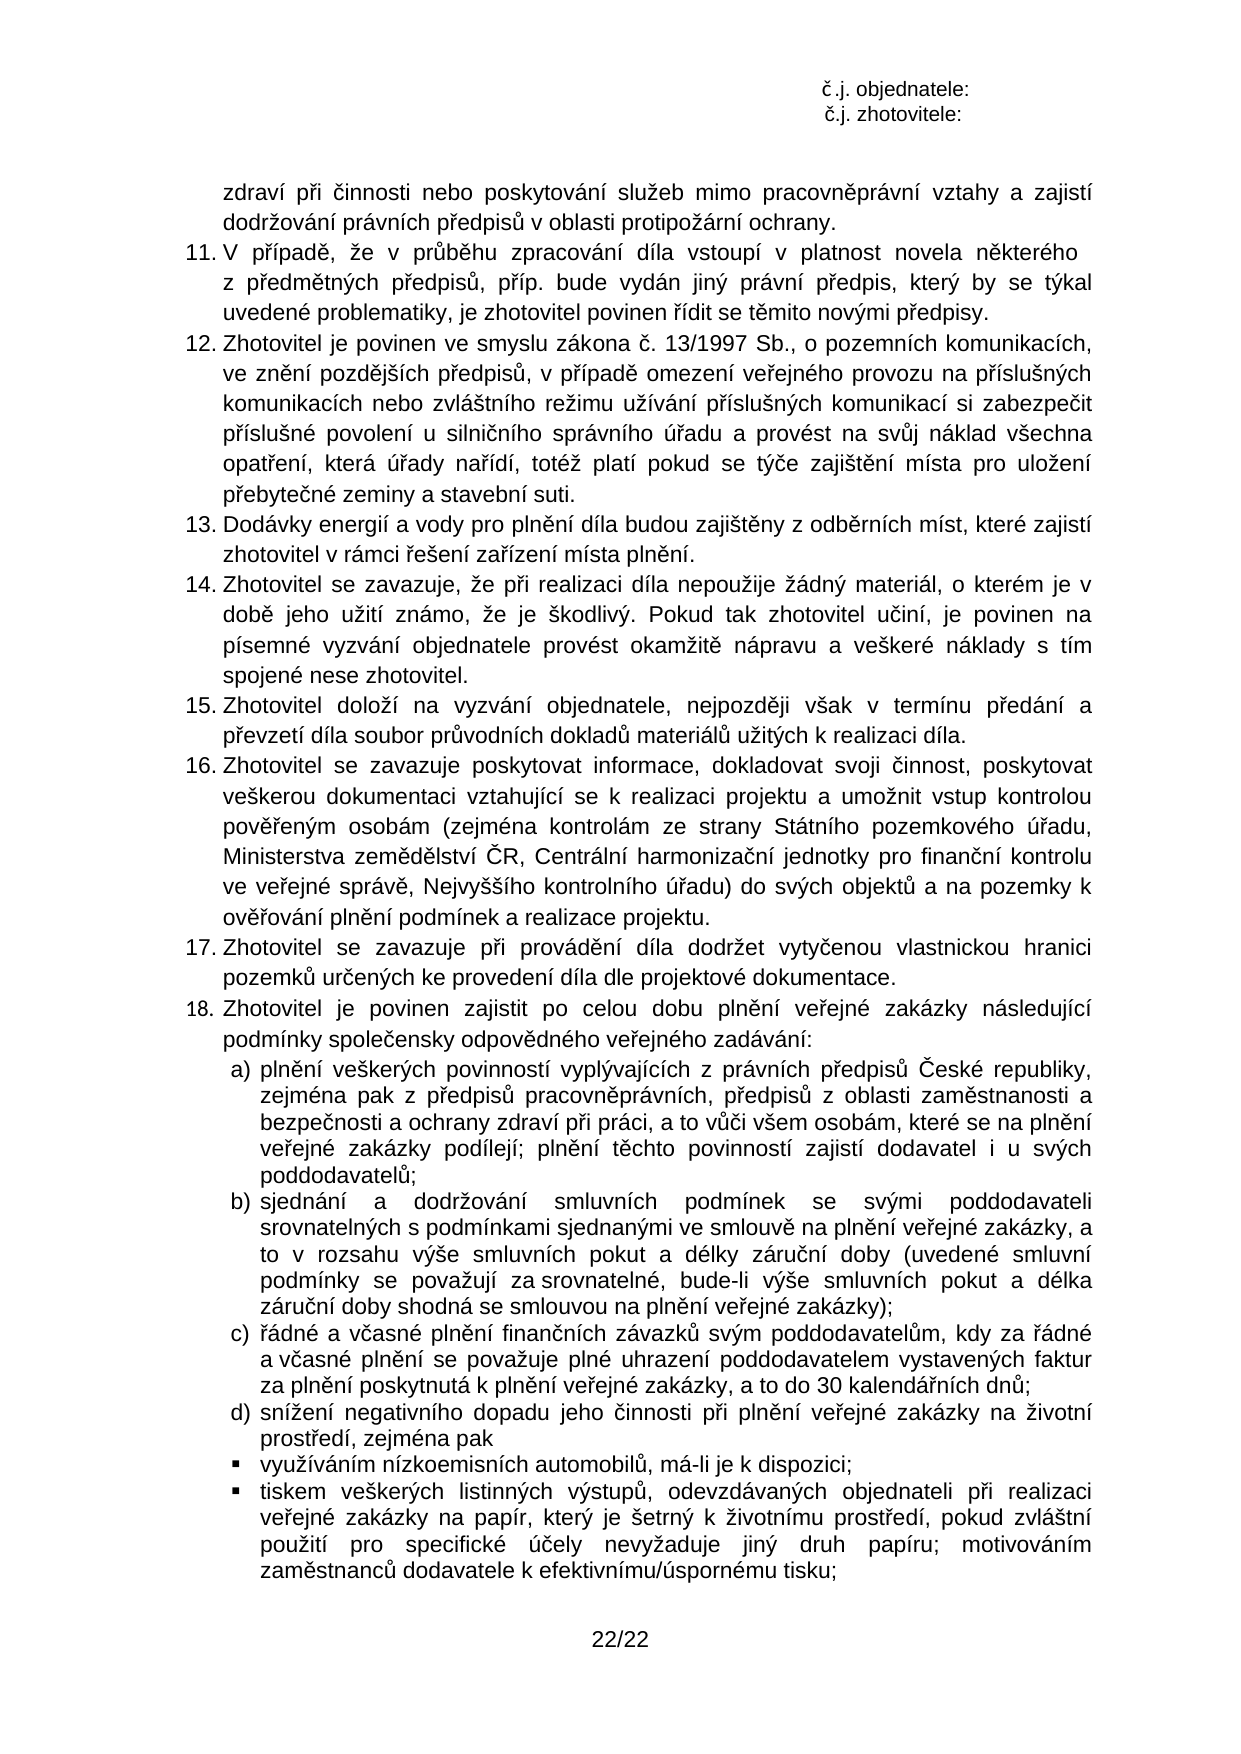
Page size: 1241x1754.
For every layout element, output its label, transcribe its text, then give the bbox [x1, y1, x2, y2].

list snížení negativního dopadu jeho činnosti při plnění veřejné zakázky na životní prostředí, zejména pak [230, 1399, 1093, 1451]
list Zhotovitel je povinen zajistit po celou dobu plnění veřejné zakázky následující podmínky společensky odpovědného veřejného zadávání: [185, 994, 1093, 1052]
list Dodávky energií a vody pro plnění díla budou zajištěny z odběrních míst, které zajistí zhotovitel v rámci řešení zařízení místa plnění. [185, 511, 1093, 567]
list Zhotovitel je povinen ve smyslu zákona č. 13/1997 Sb., o pozemních komunikacích, ve znění pozdějších předpisů, v případě omezení veřejného provozu na příslušných komunikacích nebo zvláštního režimu užívání příslušných komunikací si zabezpečit příslušné povolení u silničního správního úřadu a provést na svůj náklad všechna opatření, která úřady nařídí, totéž platí pokud se týče zajištění místa pro uložení přebytečné zeminy a stavební suti. [185, 329, 1093, 507]
list využíváním nízkoemisních automobilů, má-li je k dispozici; [230, 1451, 1093, 1478]
list Zhotovitel se zavazuje, že při realizaci díla nepoužije žádný materiál, o kterém je v době jeho užití známo, že je škodlivý. Pokud tak zhotovitel učiní, je povinen na písemné vyzvání objednatele provést okamžitě nápravu a veškeré náklady s tím spojené nese zhotovitel. [185, 571, 1093, 688]
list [185, 178, 1093, 235]
list tiskem veškerých listinných výstupů, odevzdávaných objednateli při realizaci veřejné zakázky na papír, který je šetrný k životnímu prostředí, pokud zvláštní použití pro specifické účely nevyžaduje jiný druh papíru; motivováním zaměstnanců dodavatele k efektivnímu/úspornému tisku; [230, 1478, 1093, 1583]
list plnění veškerých povinností vyplývajících z právních předpisů České republiky, zejména pak z předpisů pracovněprávních, předpisů z oblasti zaměstnanosti a bezpečnosti a ochrany zdraví při práci, a to vůči všem osobám, které se na plnění veřejné zakázky podílejí; plnění těchto povinností zajistí dodavatel i u svých poddodavatelů; [230, 1056, 1093, 1188]
list sjednání a dodržování smluvních podmínek se svými poddodavateli srovnatelných s podmínkami sjednanými ve smlouvě na plnění veřejné zakázky, a to v rozsahu výše smluvních pokut a délky záruční doby (uvedené smluvní podmínky se považují za srovnatelné, bude-li výše smluvních pokut a délka záruční doby shodná se smlouvou na plnění veřejné zakázky); [230, 1188, 1093, 1320]
list V případě, že v průběhu zpracování díla vstoupí v platnost novela některého z předmětných předpisů, příp. bude vydán jiný právní předpis, který by se týkal uvedené problematiky, je zhotovitel povinen řídit se těmito novými předpisy. [185, 239, 1093, 326]
list Zhotovitel se zavazuje při provádění díla dodržet vytyčenou vlastnickou hranici pozemků určených ke provedení díla dle projektové dokumentace. [185, 934, 1093, 990]
list Zhotovitel se zavazuje poskytovat informace, dokladovat svoji činnost, poskytovat veškerou dokumentaci vztahující se k realizaci projektu a umožnit vstup kontrolou pověřeným osobám (zejména kontrolám ze strany Státního pozemkového úřadu, Ministerstva zemědělství ČR, Centrální harmonizační jednotky pro finanční kontrolu ve veřejné správě, Nejvyššího kontrolního úřadu) do svých objektů a na pozemky k ověřování plnění podmínek a realizace projektu. [185, 752, 1093, 930]
list Zhotovitel doloží na vyzvání objednatele, nejpozději však v termínu předání a převzetí díla soubor průvodních dokladů materiálů užitých k realizaci díla. [185, 692, 1093, 748]
list řádné a včasné plnění finančních závazků svým poddodavatelům, kdy za řádné a včasné plnění se považuje plné uhrazení poddodavatelem vystavených faktur za plnění poskytnutá k plnění veřejné zakázky, a to do 30 kalendářních dnů; [230, 1320, 1093, 1399]
